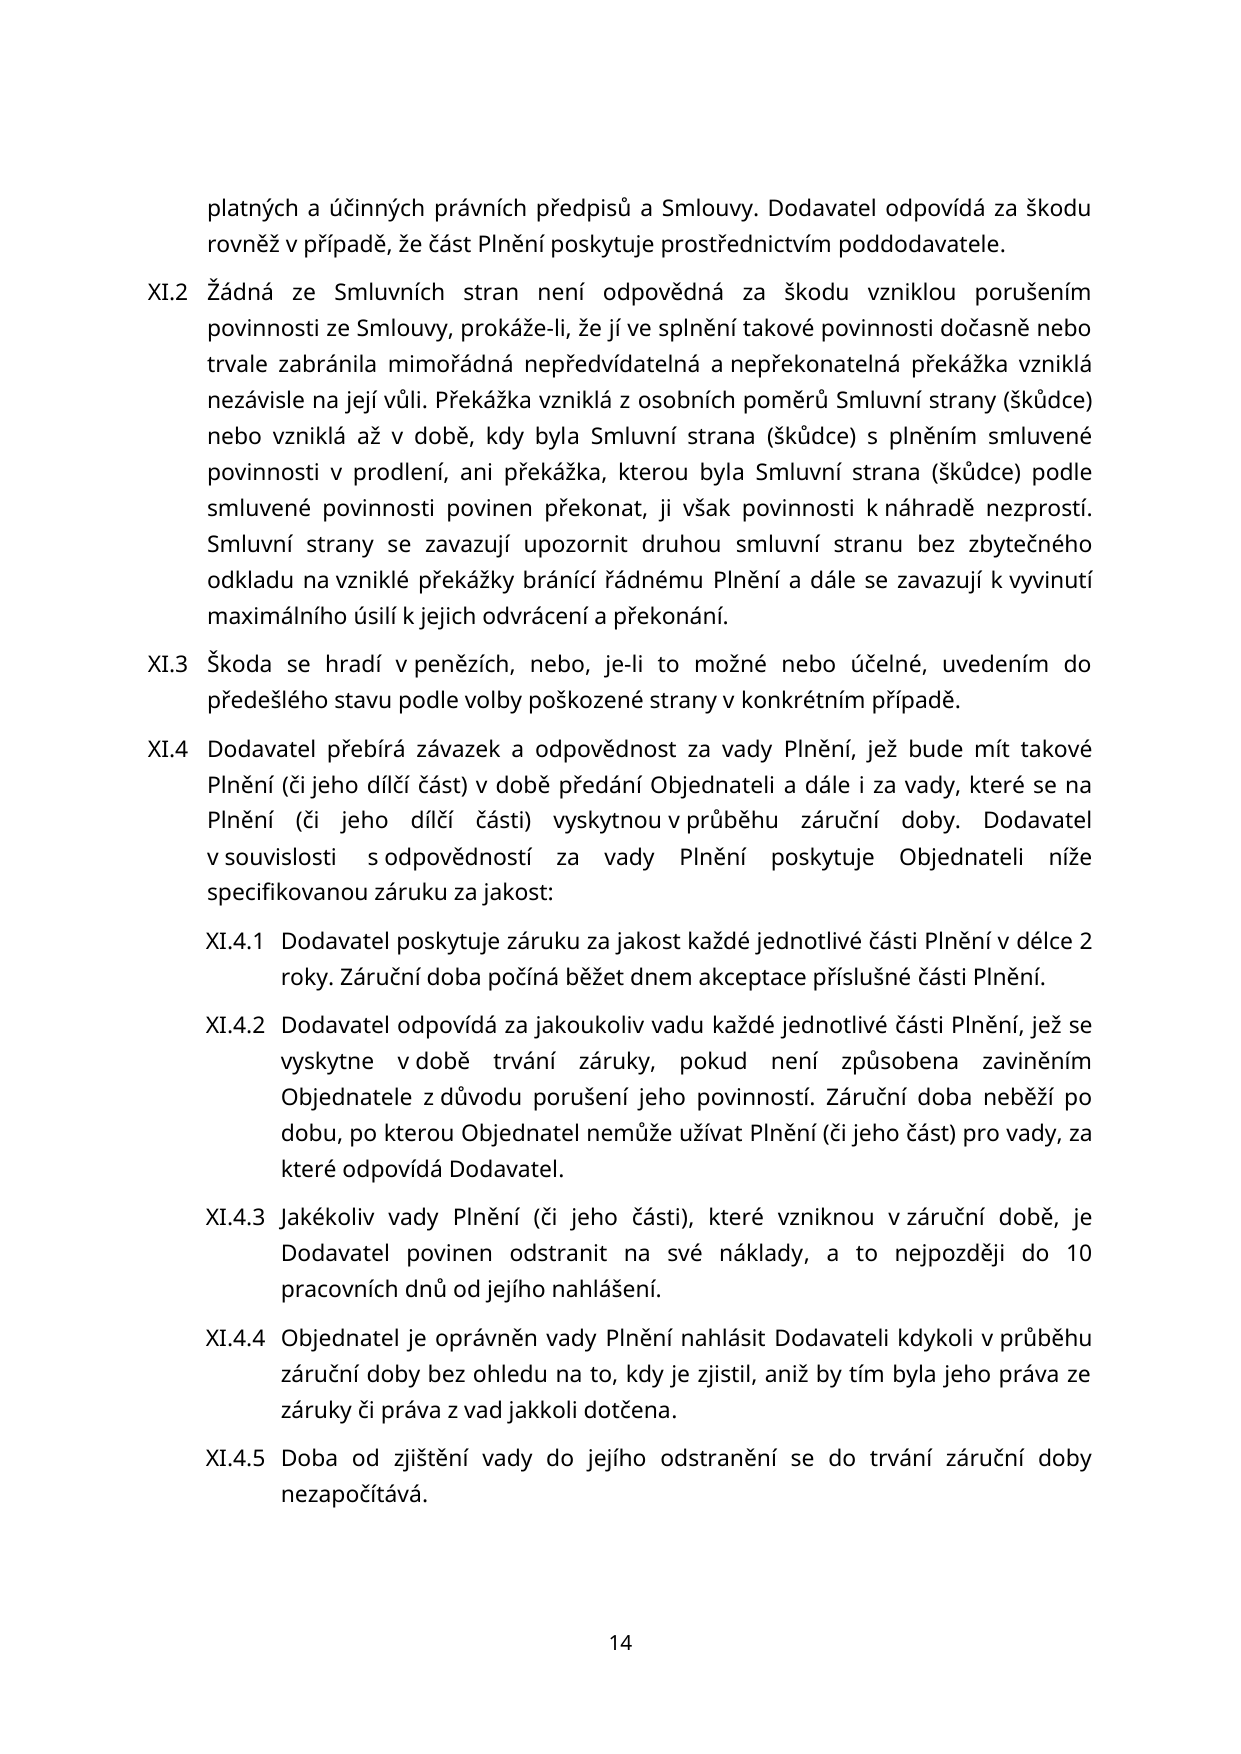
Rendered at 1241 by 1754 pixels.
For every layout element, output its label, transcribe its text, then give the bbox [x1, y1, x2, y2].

subtitle Dodavatel odpovídá za jakoukoliv vadu každé jednotlivé části Plnění, jež se vyskytne v době trvání záruky, pokud není způsobena zaviněním Objednatele z důvodu porušení jeho povinností. Záruční doba neběží po dobu, po kterou Objednatel nemůže užívat Plnění (či jeho část) pro vady, za které odpovídá Dodavatel. [206, 1009, 1092, 1184]
subtitle Škoda se hradí v penězích, nebo, je-li to možné nebo účelné, uvedením do předešlého stavu podle volby poškozené strany v konkrétním případě. [148, 648, 1092, 715]
subtitle Žádná ze Smluvních stran není odpovědná za škodu vzniklou porušením povinnosti ze Smlouvy, prokáže-li, že jí ve splnění takové povinnosti dočasně nebo trvale zabránila mimořádná nepředvídatelná a nepřekonatelná překážka vzniklá nezávisle na její vůli. Překážka vzniklá z osobních poměrů Smluvní strany (škůdce) nebo vzniklá až v době, kdy byla Smluvní strana (škůdce) s plněním smluvené povinnosti v prodlení, ani překážka, kterou byla Smluvní strana (škůdce) podle smluvené povinnosti povinen překonat, ji však povinnosti k náhradě nezprostí. Smluvní strany se zavazují upozornit druhou smluvní stranu bez zbytečného odkladu na vzniklé překážky bránící řádnému Plnění a dále se zavazují k vyvinutí maximálního úsilí k jejich odvrácení a překonání. [148, 276, 1092, 631]
subtitle Jakékoliv vady Plnění (či jeho části), které vzniknou v záruční době, je Dodavatel povinen odstranit na své náklady, a to nejpozději do 10 pracovních dnů od jejího nahlášení. [206, 1201, 1092, 1304]
subtitle Dodavatel přebírá závazek a odpovědnost za vady Plnění, jež bude mít takové Plnění (či jeho dílčí část) v době předání Objednateli a dále i za vady, které se na Plnění (či jeho dílčí části) vyskytnou v průběhu záruční doby. Dodavatel v souvislosti s odpovědností za vady Plnění poskytuje Objednateli níže specifikovanou záruku za jakost: [148, 733, 1092, 908]
subtitle Dodavatel poskytuje záruku za jakost každé jednotlivé části Plnění v délce 2 roky. Záruční doba počíná běžet dnem akceptace příslušné části Plnění. [206, 925, 1092, 992]
subtitle Objednatel je oprávněn vady Plnění nahlásit Dodavateli kdykoli v průběhu záruční doby bez ohledu na to, kdy je zjistil, aniž by tím byla jeho práva ze záruky či práva z vad jakkoli dotčena. [206, 1322, 1092, 1425]
subtitle Doba od zjištění vady do jejího odstranění se do trvání záruční doby nezapočítává. [206, 1442, 1092, 1509]
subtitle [148, 192, 1092, 259]
